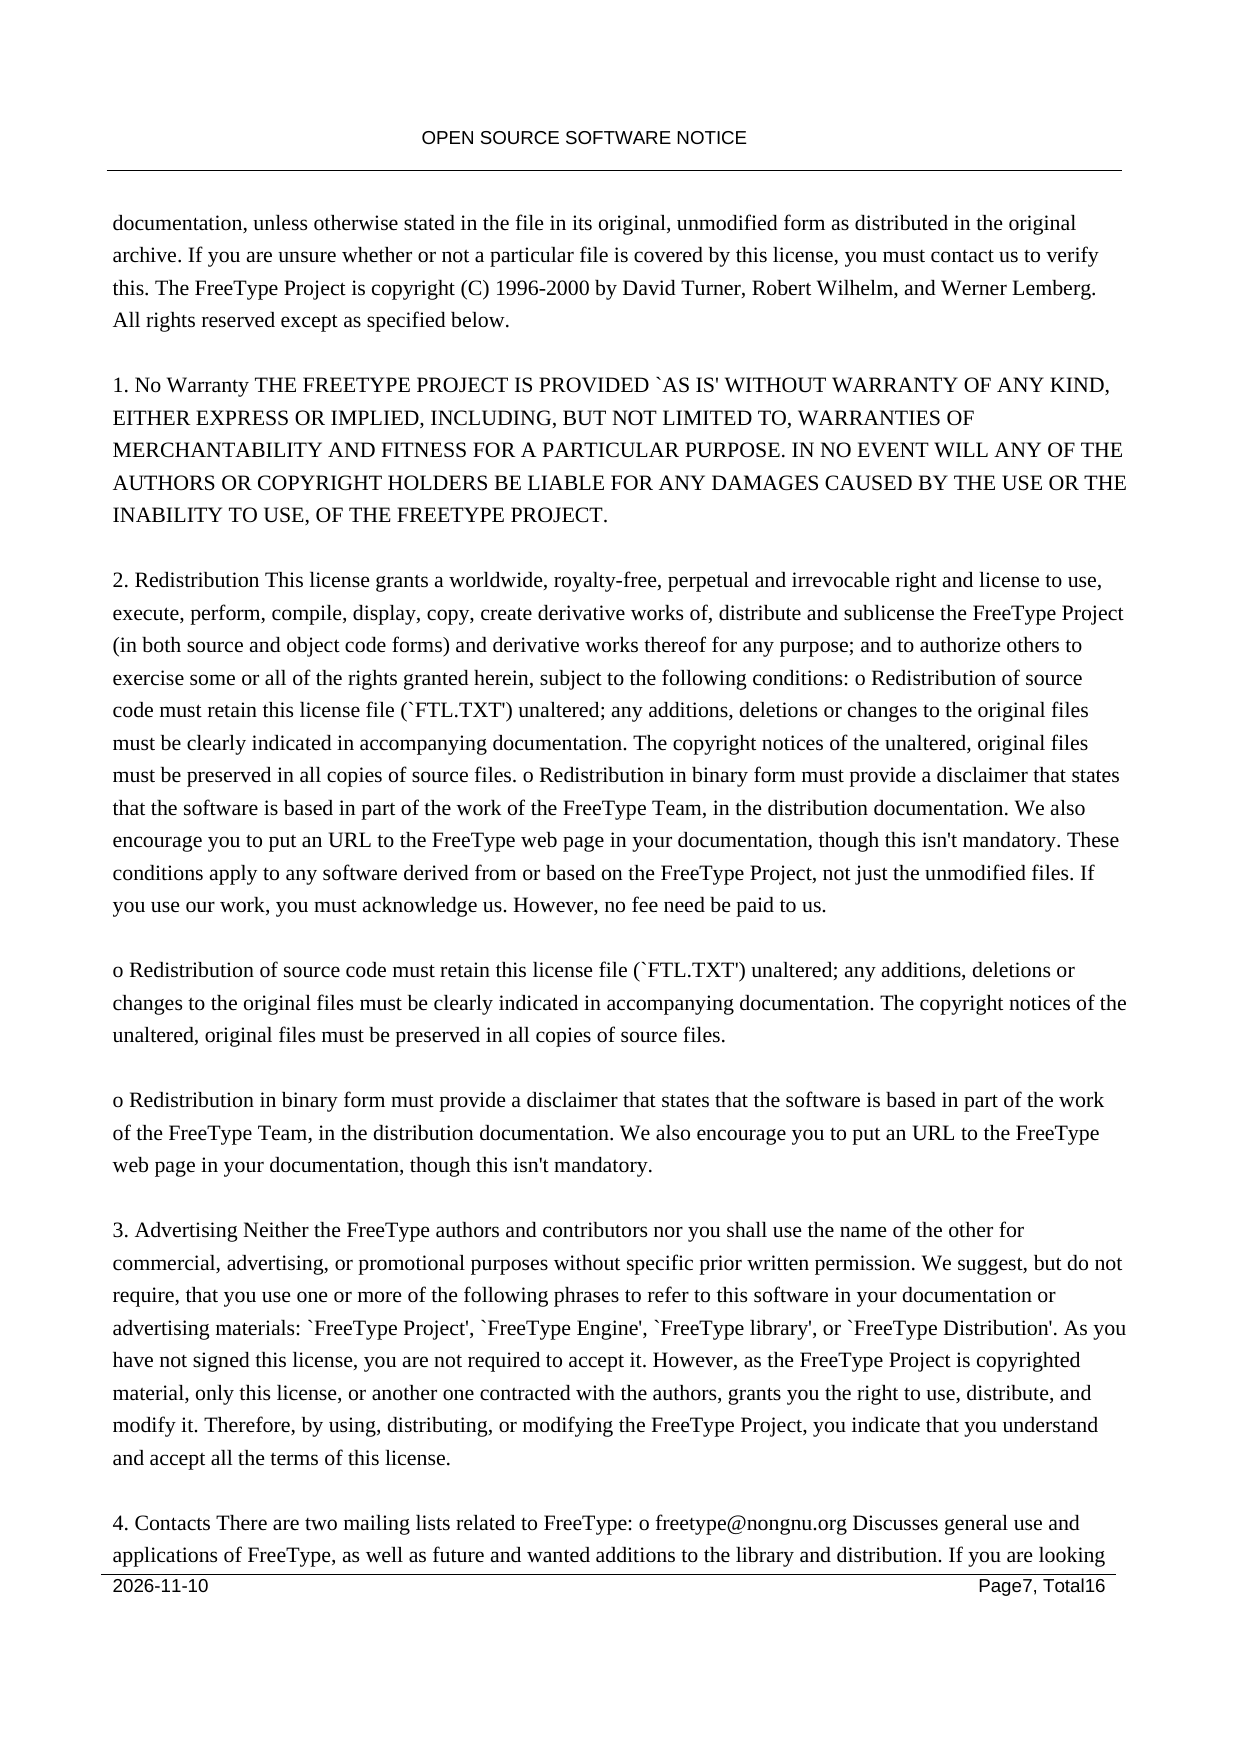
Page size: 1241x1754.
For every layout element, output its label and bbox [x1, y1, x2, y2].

text [112, 206, 1128, 1571]
